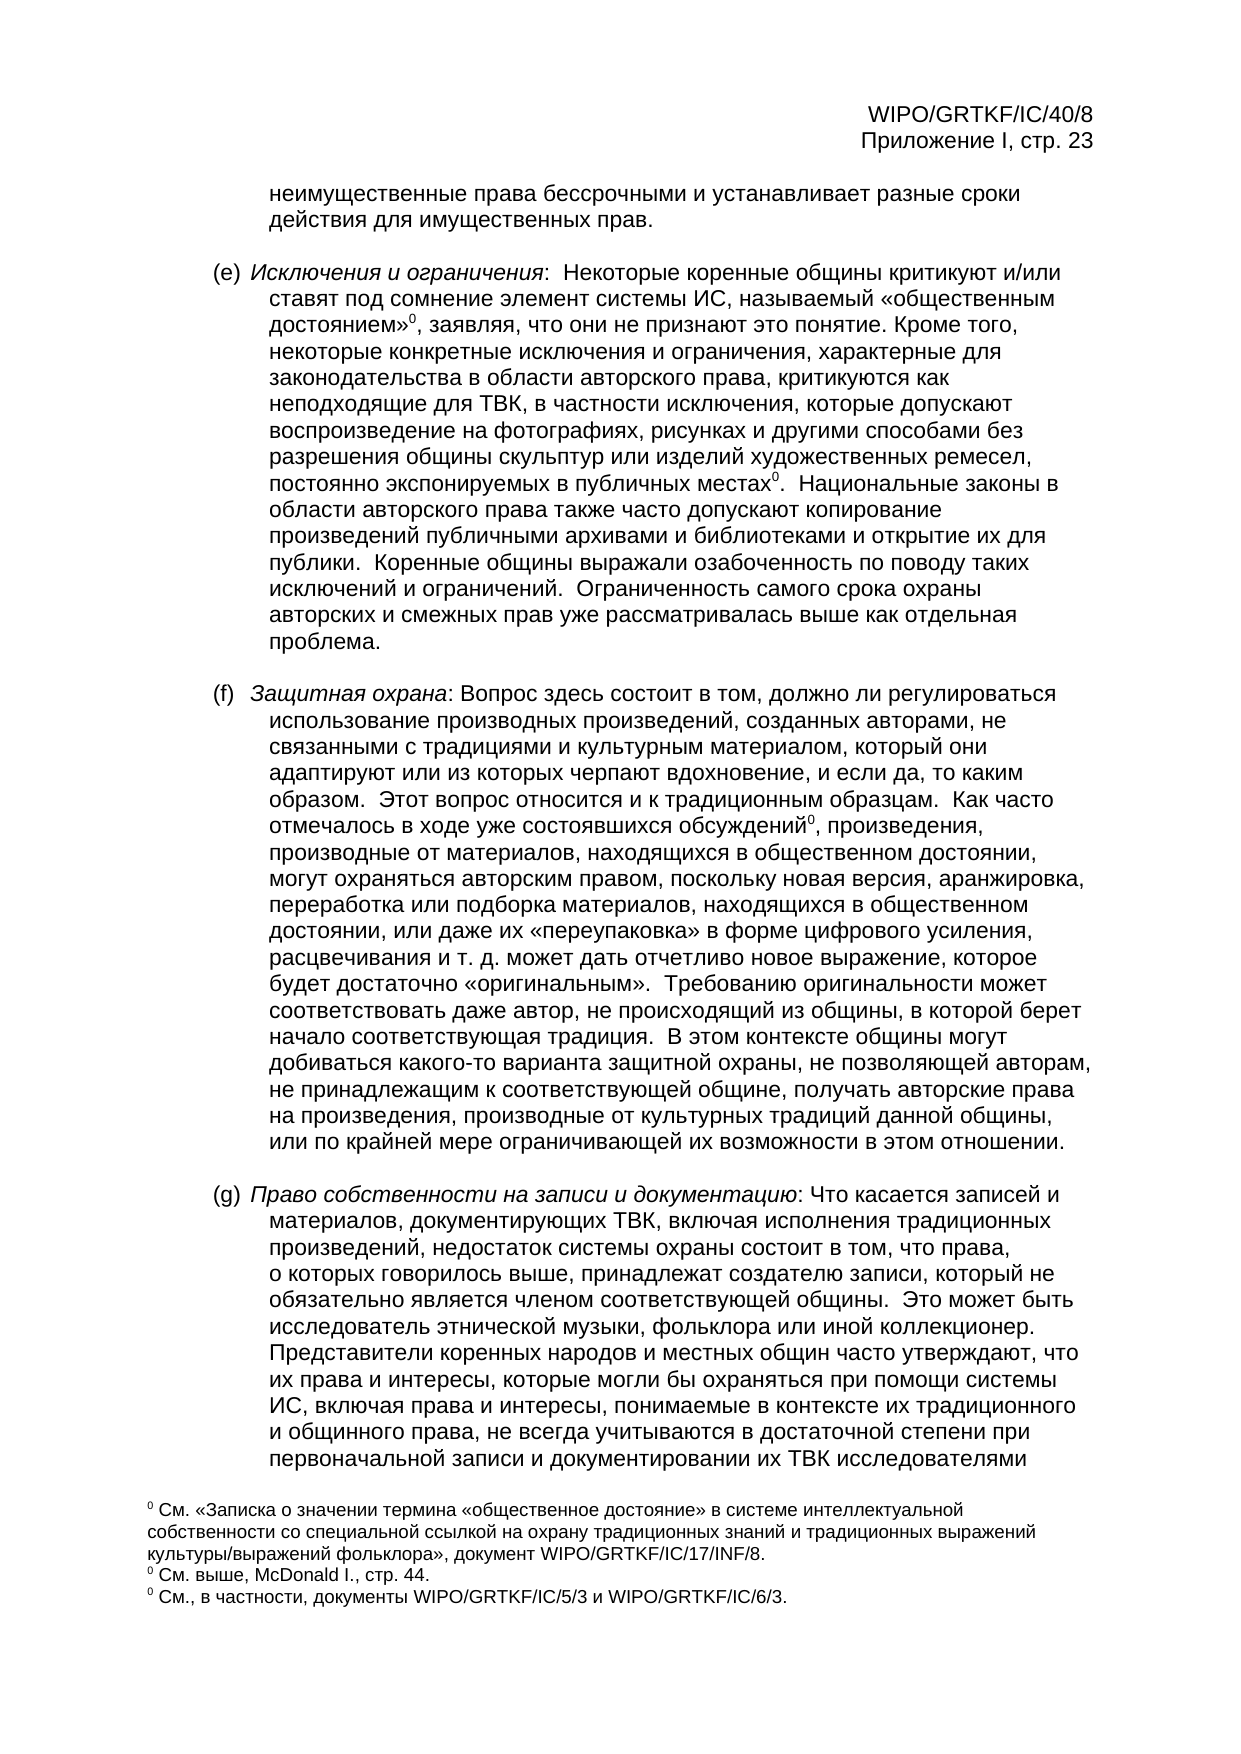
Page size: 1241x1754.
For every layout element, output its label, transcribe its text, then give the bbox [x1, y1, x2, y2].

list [213, 179, 1093, 232]
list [213, 1181, 1093, 1471]
list Защитная охрана: Вопрос здесь состоит в том, должно ли регулироваться использование производных произведений, созданных авторами, не связанными с традициями и культурным материалом, который они адаптируют или из которых черпают вдохновение, и если да, то каким образом. Этот вопрос относится и к традиционным образцам. Как часто отмечалось в ходе уже состоявшихся обсуждений, произведения, производные от материалов, находящихся в общественном достоянии, могут охраняться авторским правом, поскольку новая версия, аранжировка, переработка или подборка материалов, находящихся в общественном достоянии, или даже их «переупаковка» в форме цифрового усиления, расцвечивания и т. д. может дать отчетливо новое выражение, которое будет достаточно «оригинальным». Требованию оригинальности может соответствовать даже автор, не происходящий из общины, в которой берет начало соответствующая традиция. В этом контексте общины могут добиваться какого-то варианта защитной охраны, не позволяющей авторам, не принадлежащим к соответствующей общине, получать авторские права на произведения, производные от культурных традиций данной общины, или по крайней мере ограничивающей их возможности в этом отношении. [213, 680, 1093, 1155]
list Исключения и ограничения: Некоторые коренные общины критикуют и/или ставят под сомнение элемент системы ИС, называемый «общественным достоянием», заявляя, что они не признают это понятие. Кроме того, некоторые конкретные исключения и ограничения, характерные для законодательства в области авторского права, критикуются как неподходящие для ТВК, в частности исключения, которые допускают воспроизведение на фотографиях, рисунках и другими способами без разрешения общины скульптур или изделий художественных ремесел, постоянно экспонируемых в публичных местах. Национальные законы в области авторского права также часто допускают копирование произведений публичными архивами и библиотеками и открытие их для публики. Коренные общины выражали озабоченность по поводу таких исключений и ограничений. Ограниченность самого срока охраны авторских и смежных прав уже рассматривалась выше как отдельная проблема. [213, 259, 1093, 654]
